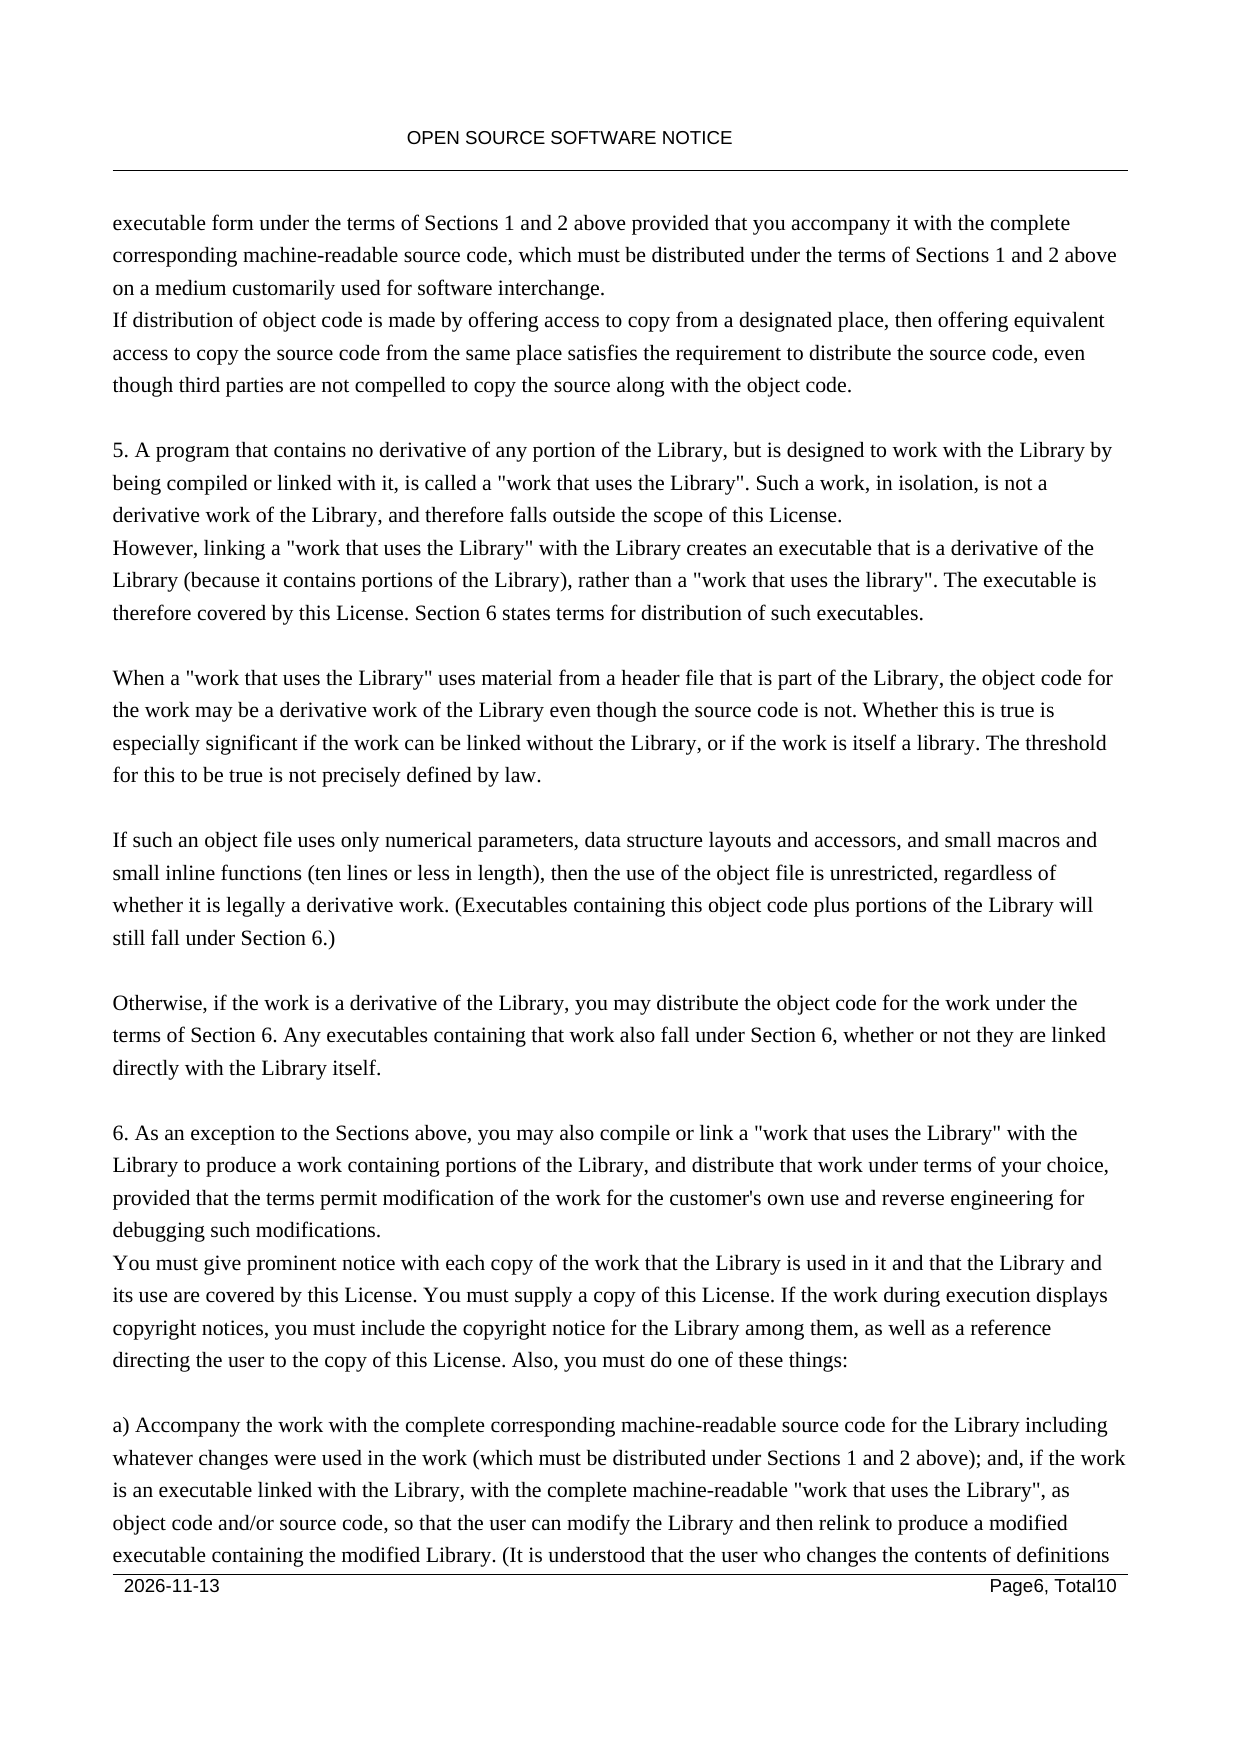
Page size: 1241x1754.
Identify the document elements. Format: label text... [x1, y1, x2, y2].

text If such an object file uses only numerical parameters, data structure layouts and accessors, and small macros and small inline functions (ten lines or less in length), then the use of the object file is unrestricted, regardless of whether it is legally a derivative work. (Executables containing this object code plus portions of the Library will still fall under Section 6.) [112, 824, 1128, 954]
text However, linking a "work that uses the Library" with the Library creates an executable that is a derivative of the Library (because it contains portions of the Library), rather than a "work that uses the library". The executable is therefore covered by this License. Section 6 states terms for distribution of such executables. [112, 531, 1128, 629]
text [112, 1409, 1128, 1571]
text You must give prominent notice with each copy of the work that the Library is used in it and that the Library and its use are covered by this License. You must supply a copy of this License. If the work during execution displays copyright notices, you must include the copyright notice for the Library among them, as well as a reference directing the user to the copy of this License. Also, you must do one of these things: [112, 1246, 1128, 1376]
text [112, 206, 1128, 304]
text 6. As an exception to the Sections above, you may also compile or link a "work that uses the Library" with the Library to produce a work containing portions of the Library, and distribute that work under terms of your choice, provided that the terms permit modification of the work for the customer's own use and reverse engineering for debugging such modifications. [112, 1116, 1128, 1246]
text 5. A program that contains no derivative of any portion of the Library, but is designed to work with the Library by being compiled or linked with it, is called a "work that uses the Library". Such a work, in isolation, is not a derivative work of the Library, and therefore falls outside the scope of this License. [112, 434, 1128, 531]
text If distribution of object code is made by offering access to copy from a designated place, then offering equivalent access to copy the source code from the same place satisfies the requirement to distribute the source code, even though third parties are not compelled to copy the source along with the object code. [112, 304, 1128, 401]
text When a "work that uses the Library" uses material from a header file that is part of the Library, the object code for the work may be a derivative work of the Library even though the source code is not. Whether this is true is especially significant if the work can be linked without the Library, or if the work is itself a library. The threshold for this to be true is not precisely defined by law. [112, 661, 1128, 791]
text Otherwise, if the work is a derivative of the Library, you may distribute the object code for the work under the terms of Section 6. Any executables containing that work also fall under Section 6, whether or not they are linked directly with the Library itself. [112, 986, 1128, 1084]
